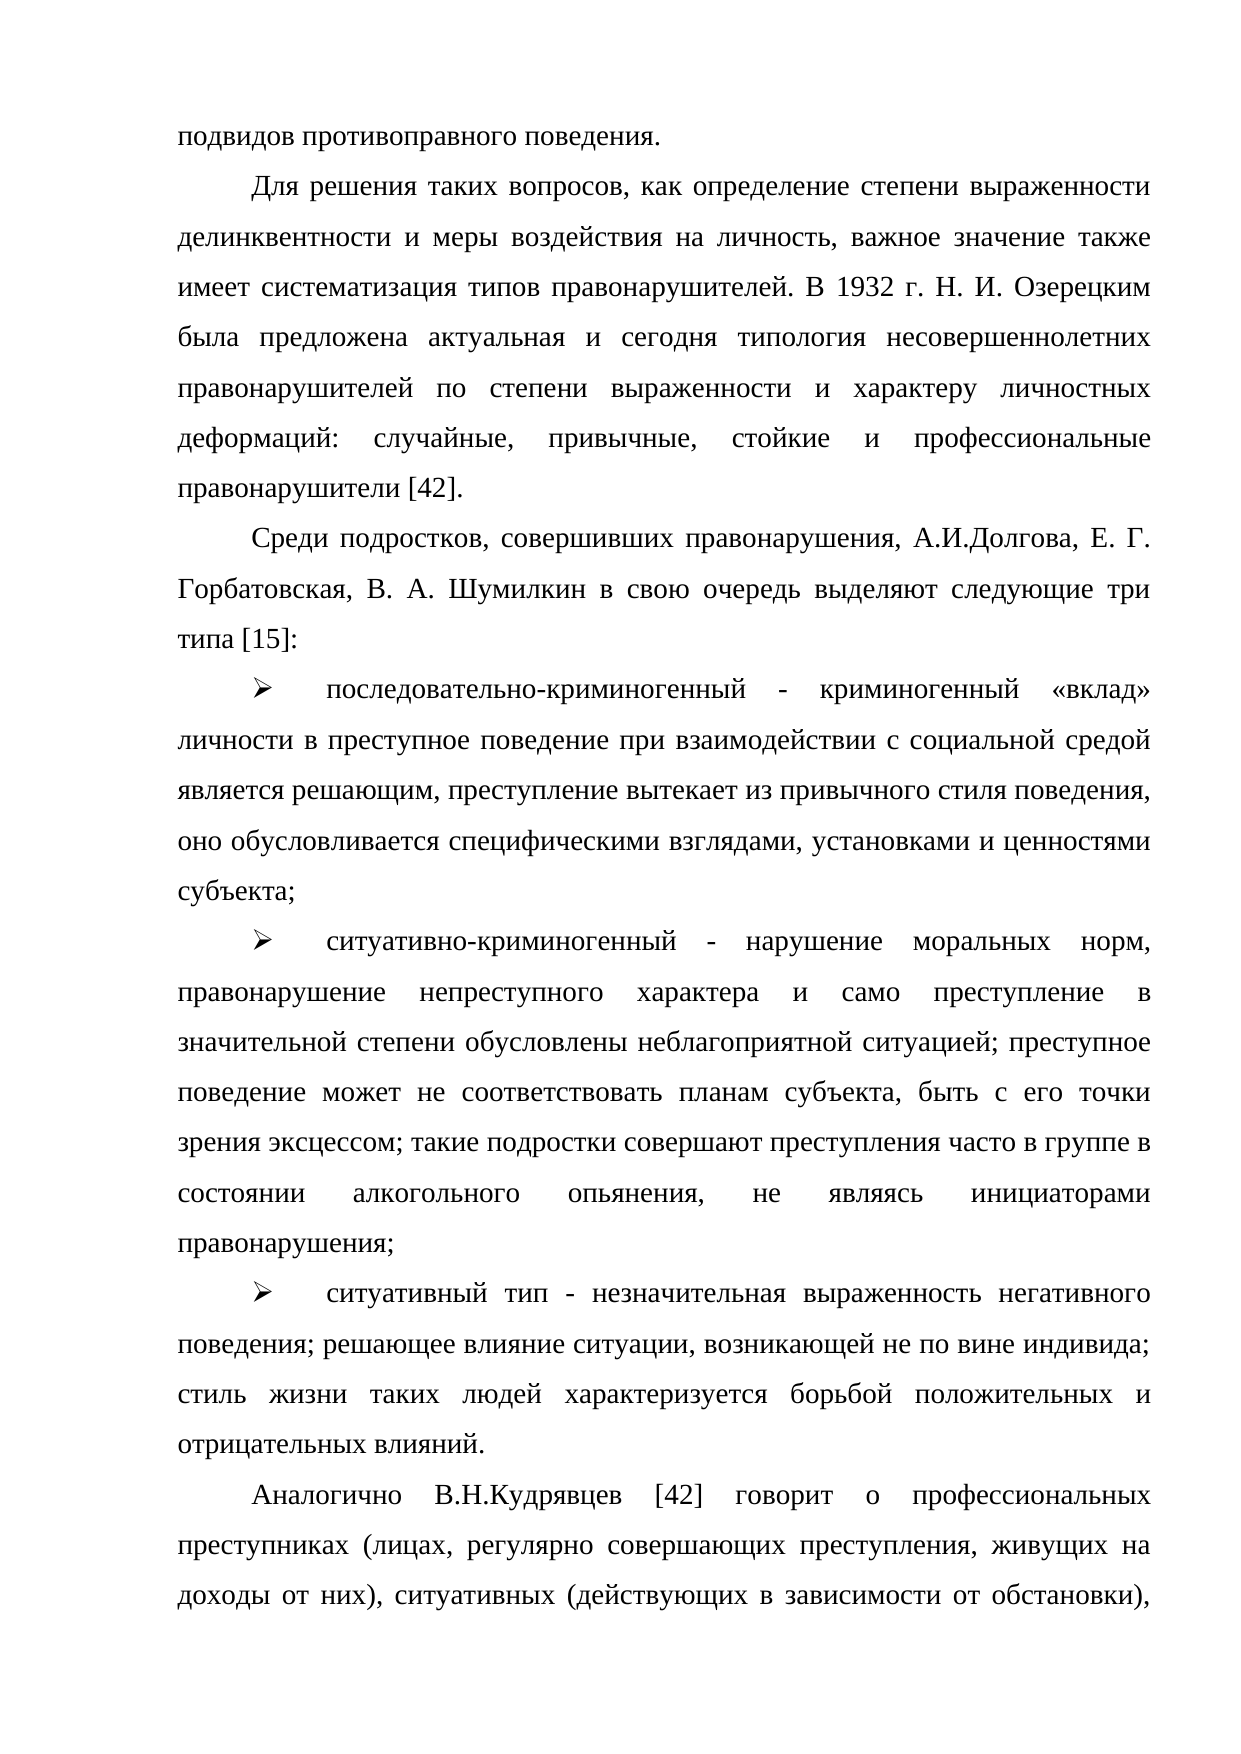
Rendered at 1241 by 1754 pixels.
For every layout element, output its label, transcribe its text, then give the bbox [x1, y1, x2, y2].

list ситуативно-криминогенный - нарушение моральных норм, правонарушение непреступного характера и само преступление в значительной степени обусловлены неблагоприятной ситуацией; преступное поведение может не соответствовать планам субъекта, быть с его точки зрения эксцессом; такие подростки совершают преступления часто в группе в состоянии алкогольного опьянения, не являясь инициаторами правонарушения; [177, 923, 1152, 1259]
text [177, 118, 1152, 152]
list ситуативный тип - незначительная выраженность негативного поведения; решающее влияние ситуации, возникающей не по вине индивида; стиль жизни таких людей характеризуется борьбой положительных и отрицательных влияний. [177, 1276, 1152, 1460]
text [177, 1477, 1152, 1611]
list последовательно-криминогенный - криминогенный «вклад» личности в преступное поведение при взаимодействии с социальной средой является решающим, преступление вытекает из привычного стиля поведения, оно обусловливается специфическими взглядами, установками и ценностями субъекта; [177, 672, 1152, 906]
text Среди подростков, совершивших правонарушения, А.И.Долгова, Е. Г. Горбатовская, В. А. Шумилкин в свою очередь выделяют следующие три типа [15]: [177, 521, 1152, 655]
text Для решения таких вопросов, как определение степени выраженности делинквентности и меры воздействия на личность, важное значение также имеет систематизация типов правонарушителей. В 1932 г. Н. И. Озерецким была предложена актуальная и сегодня типология несовершеннолетних правонарушителей по степени выраженности и характеру личностных деформаций: случайные, привычные, стойкие и профессиональные правонарушители [42]. [177, 168, 1152, 504]
